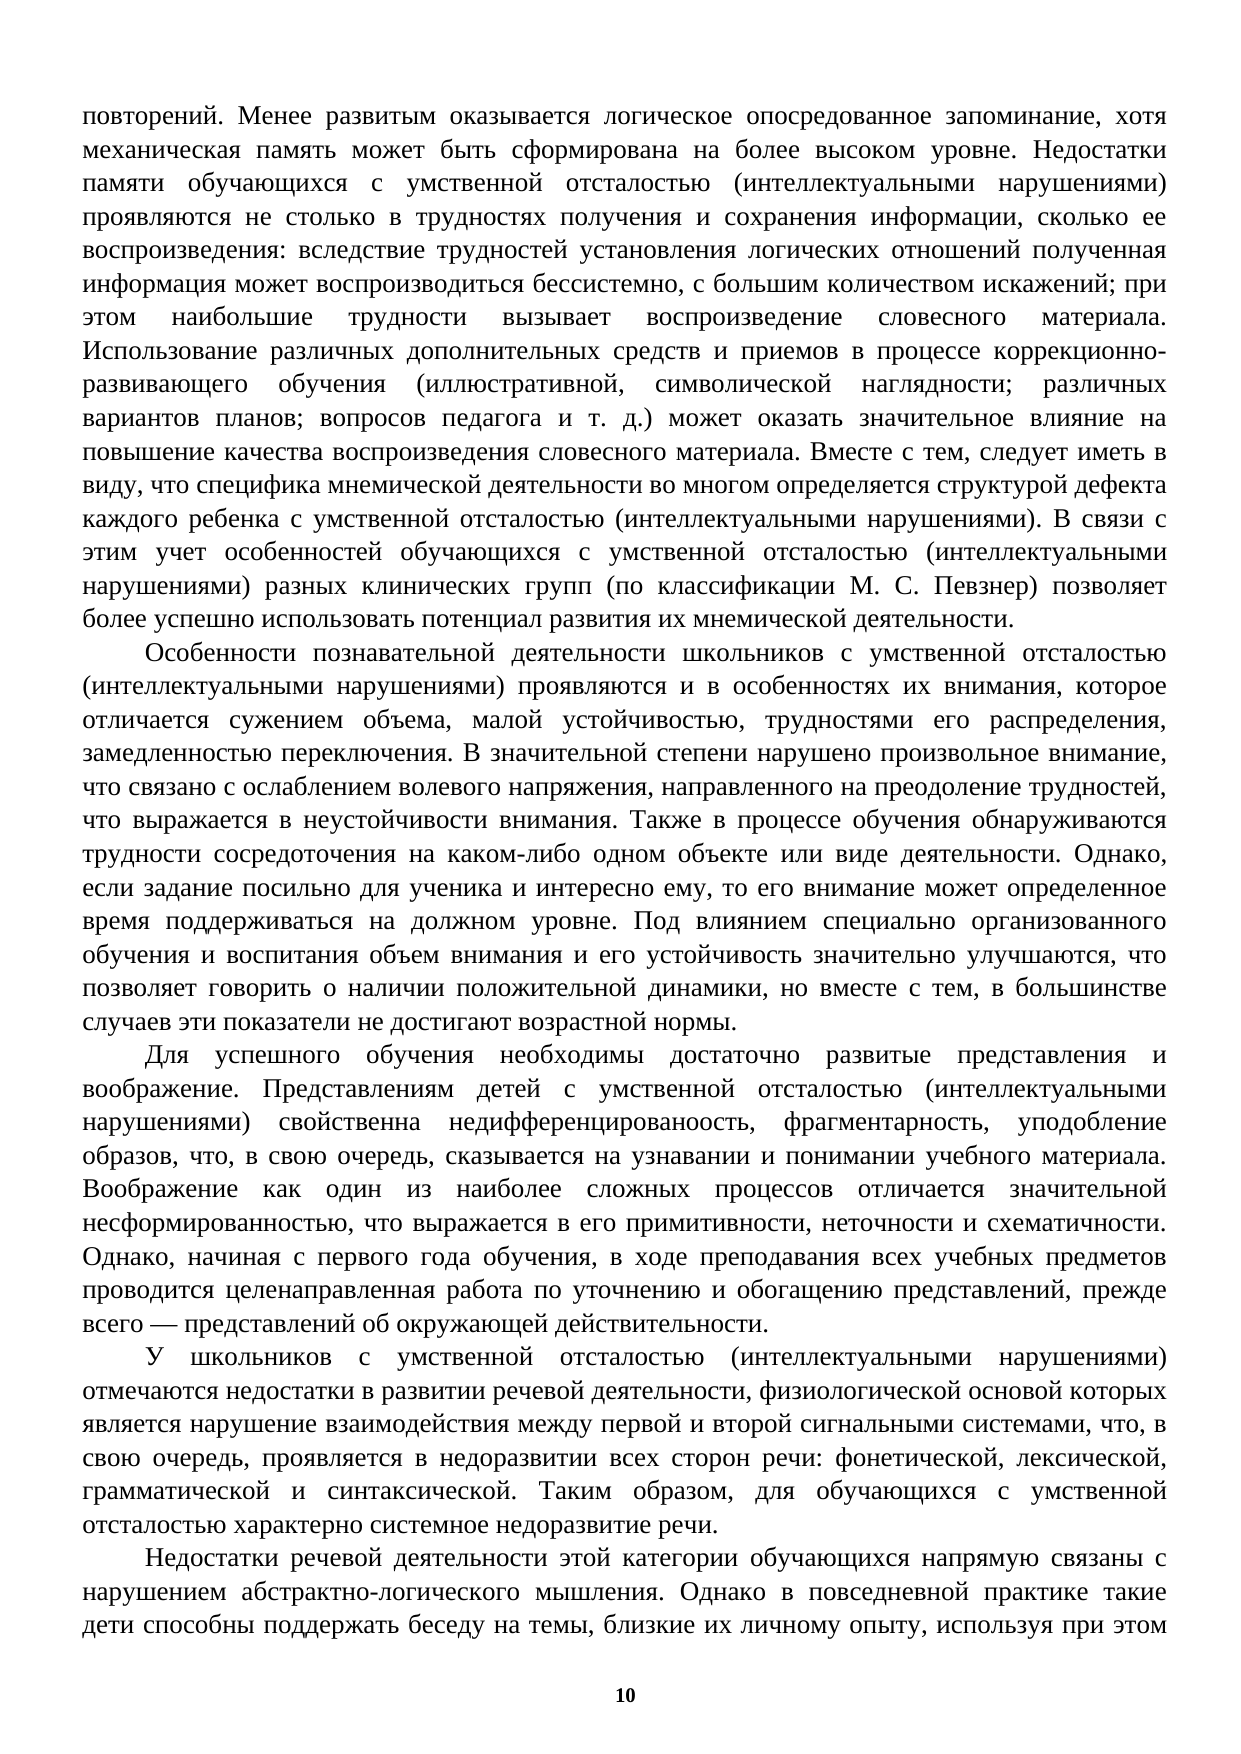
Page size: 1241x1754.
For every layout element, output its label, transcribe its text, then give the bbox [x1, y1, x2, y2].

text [82, 1540, 1168, 1641]
text У школьников с умственной отсталостью (интеллектуальными нарушениями) отмечаются недостатки в развитии речевой деятельности, физиологической основой которых является нарушение взаимодействия между первой и второй сигнальными системами, что, в свою очередь, проявляется в недоразвитии всех сторон речи: фонетической, лексической, грамматической и синтаксической. Таким образом, для обучающихся с умственной отсталостью характерно системное недоразвитие речи. [82, 1339, 1168, 1540]
text Для успешного обучения необходимы достаточно развитые представления и воображение. Представлениям детей с умственной отсталостью (интеллектуальными нарушениями) свойственна недифференцированоость, фрагментарность, уподобление образов, что, в свою очередь, сказывается на узнавании и понимании учебного материала. Воображение как один из наиболее сложных процессов отличается значительной несформированностью, что выражается в его примитивности, неточности и схематичности. Однако, начиная с первого года обучения, в ходе преподавания всех учебных предметов проводится целенаправленная работа по уточнению и обогащению представлений, прежде всего — представлений об окружающей действительности. [82, 1037, 1168, 1339]
text Особенности познавательной деятельности школьников с умственной отсталостью (интеллектуальными нарушениями) проявляются и в особенностях их внимания, которое отличается сужением объема, малой устойчивостью, трудностями его распределения, замедленностью переключения. В значительной степени нарушено произвольное внимание, что связано с ослаблением волевого напряжения, направленного на преодоление трудностей, что выражается в неустойчивости внимания. Также в процессе обучения обнаруживаются трудности сосредоточения на каком-либо одном объекте или виде деятельности. Однако, если задание посильно для ученика и интересно ему, то его внимание может определенное время поддерживаться на должном уровне. Под влиянием специально организованного обучения и воспитания объем внимания и его устойчивость значительно улучшаются, что позволяет говорить о наличии положительной динамики, но вместе с тем, в большинстве случаев эти показатели не достигают возрастной нормы. [82, 634, 1168, 1037]
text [82, 98, 1168, 634]
